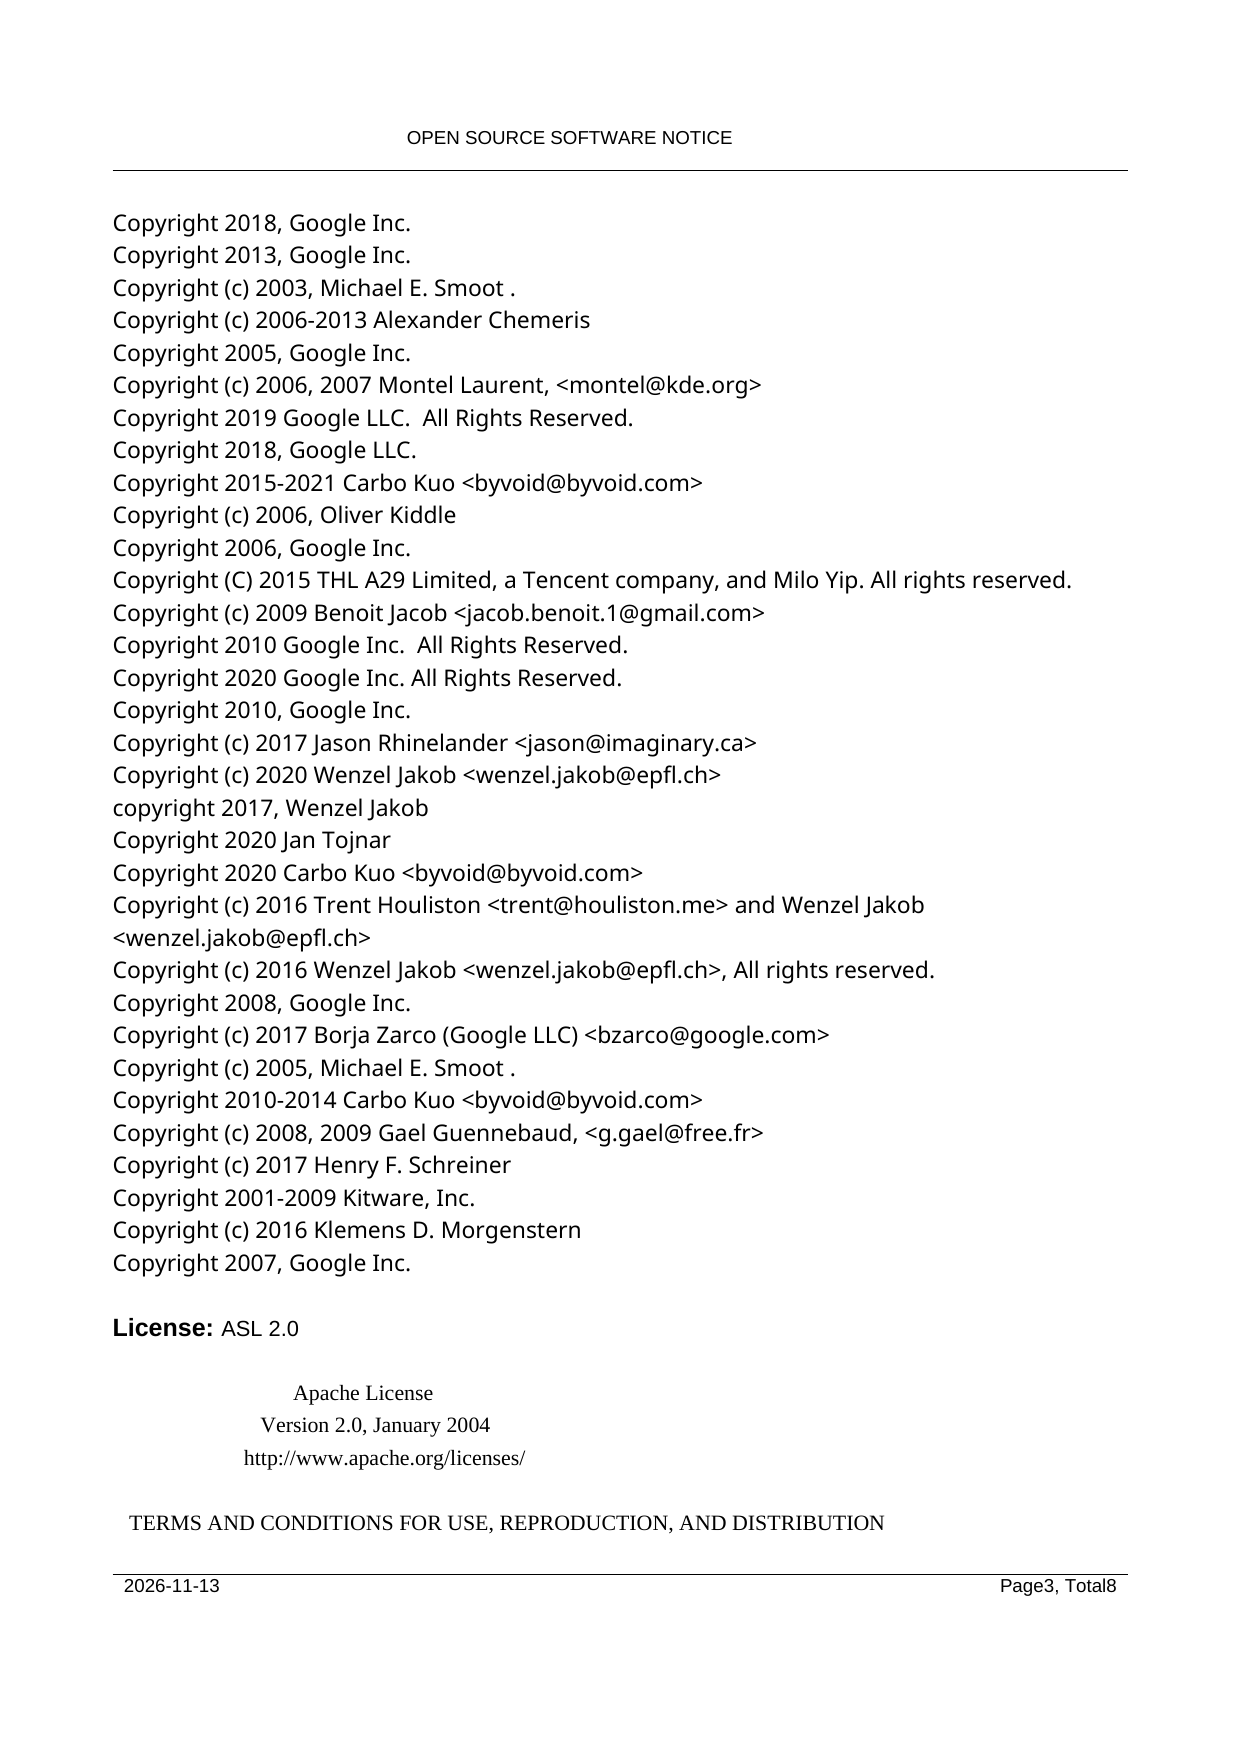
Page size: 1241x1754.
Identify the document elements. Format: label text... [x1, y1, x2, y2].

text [112, 206, 1128, 1311]
text License: ASL 2.0 [112, 1311, 1128, 1344]
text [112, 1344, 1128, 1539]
